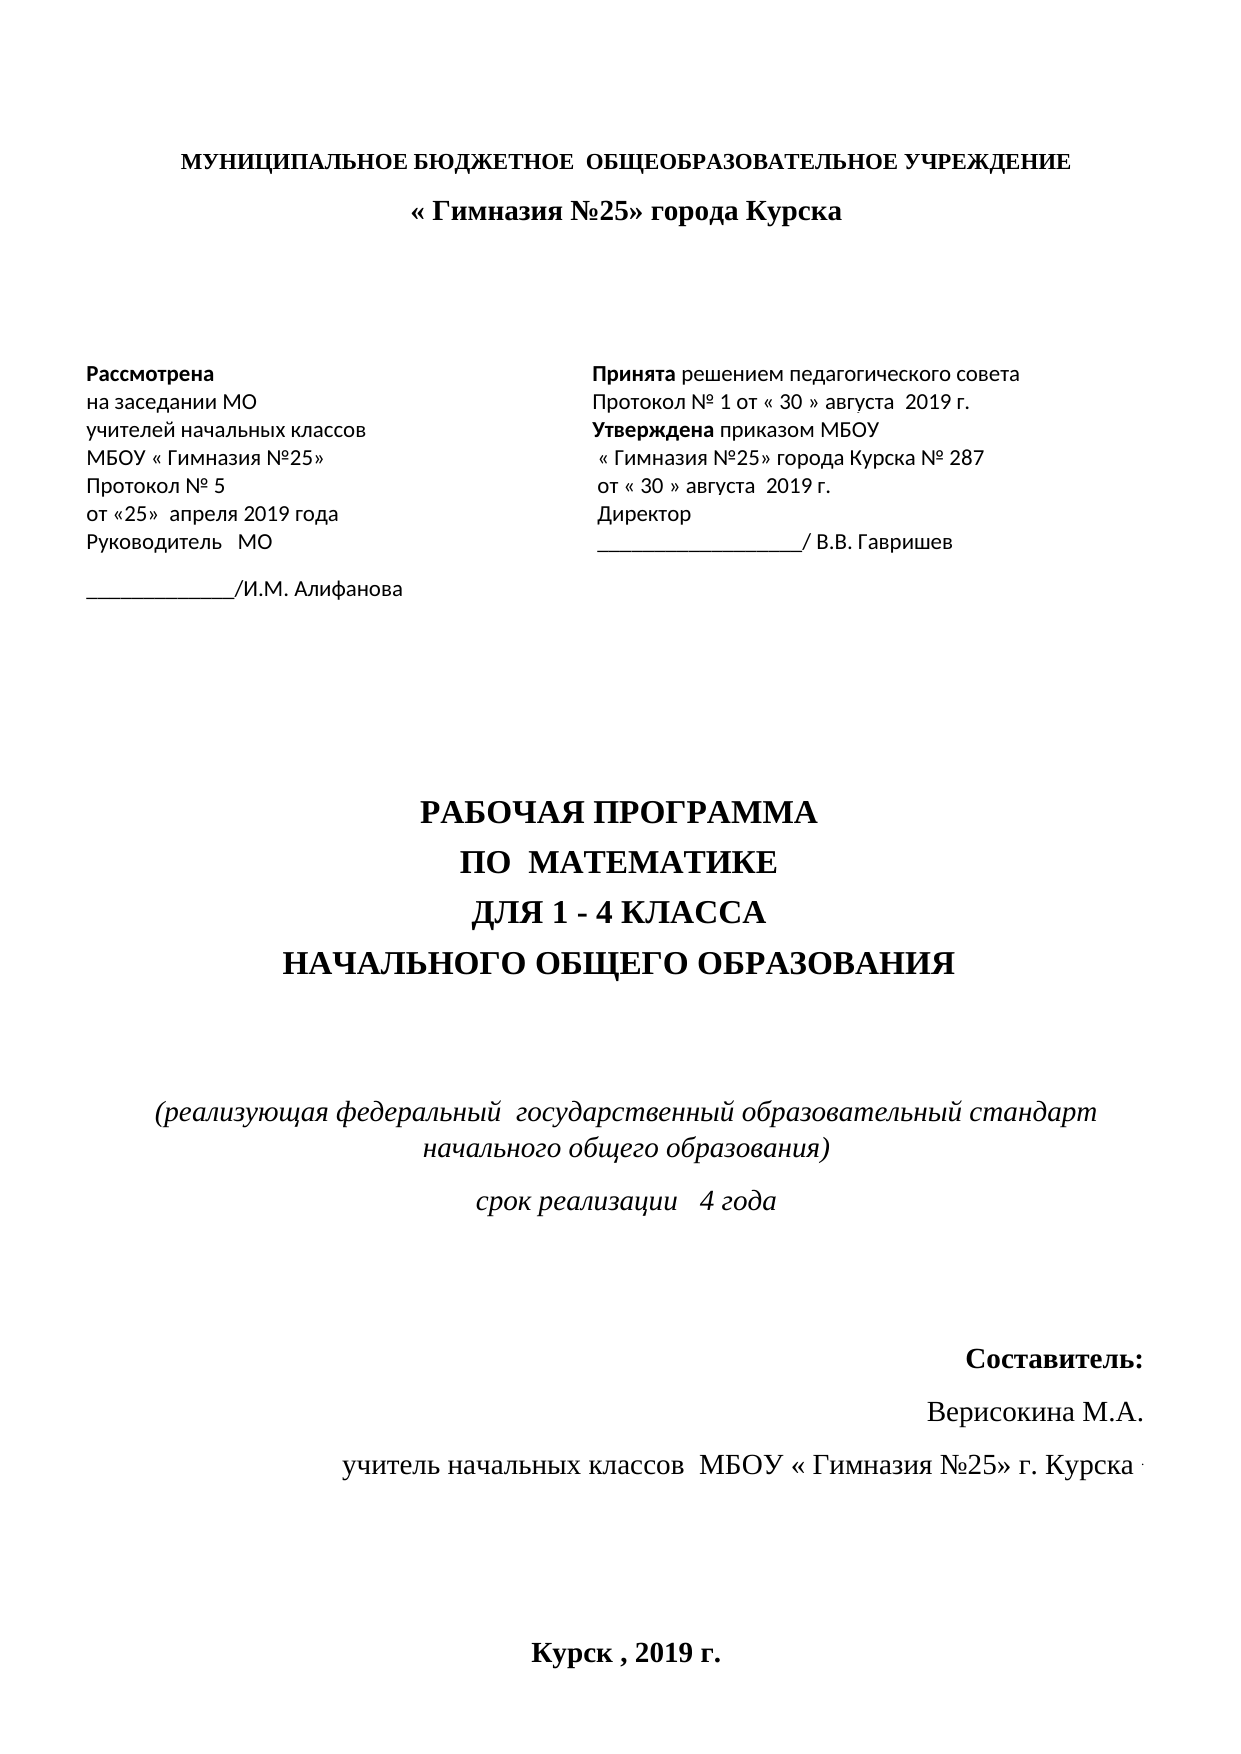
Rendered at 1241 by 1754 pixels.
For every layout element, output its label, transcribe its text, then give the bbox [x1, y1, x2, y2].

text учитель начальных классов МБОУ « Гимназия №25» г. Курска . [108, 1447, 1144, 1480]
text ДЛЯ 1 - 4 КЛАССА [102, 893, 1136, 937]
text срок реализации 4 года [108, 1183, 1144, 1216]
text Верисокина М.А. [108, 1394, 1144, 1428]
text ПО МАТЕМАТИКЕ [102, 842, 1136, 887]
text РАБОЧАЯ ПРОГРАММА [102, 786, 1136, 837]
text Составитель: [108, 1341, 1144, 1375]
text Курск , 2019 г. [108, 1635, 1144, 1668]
text НАЧАЛЬНОГО ОБЩЕГО ОБРАЗОВАНИЯ [102, 943, 1136, 987]
text (реализующая федеральный государственный образовательный стандарт начального общего образования) [108, 1094, 1144, 1163]
text « Гимназия №25» города Курска [108, 193, 1144, 227]
text МУНИЦИПАЛЬНОЕ БЮДЖЕТНОЕ ОБЩЕОБРАЗОВАТЕЛЬНОЕ УЧРЕЖДЕНИЕ [108, 148, 1144, 174]
